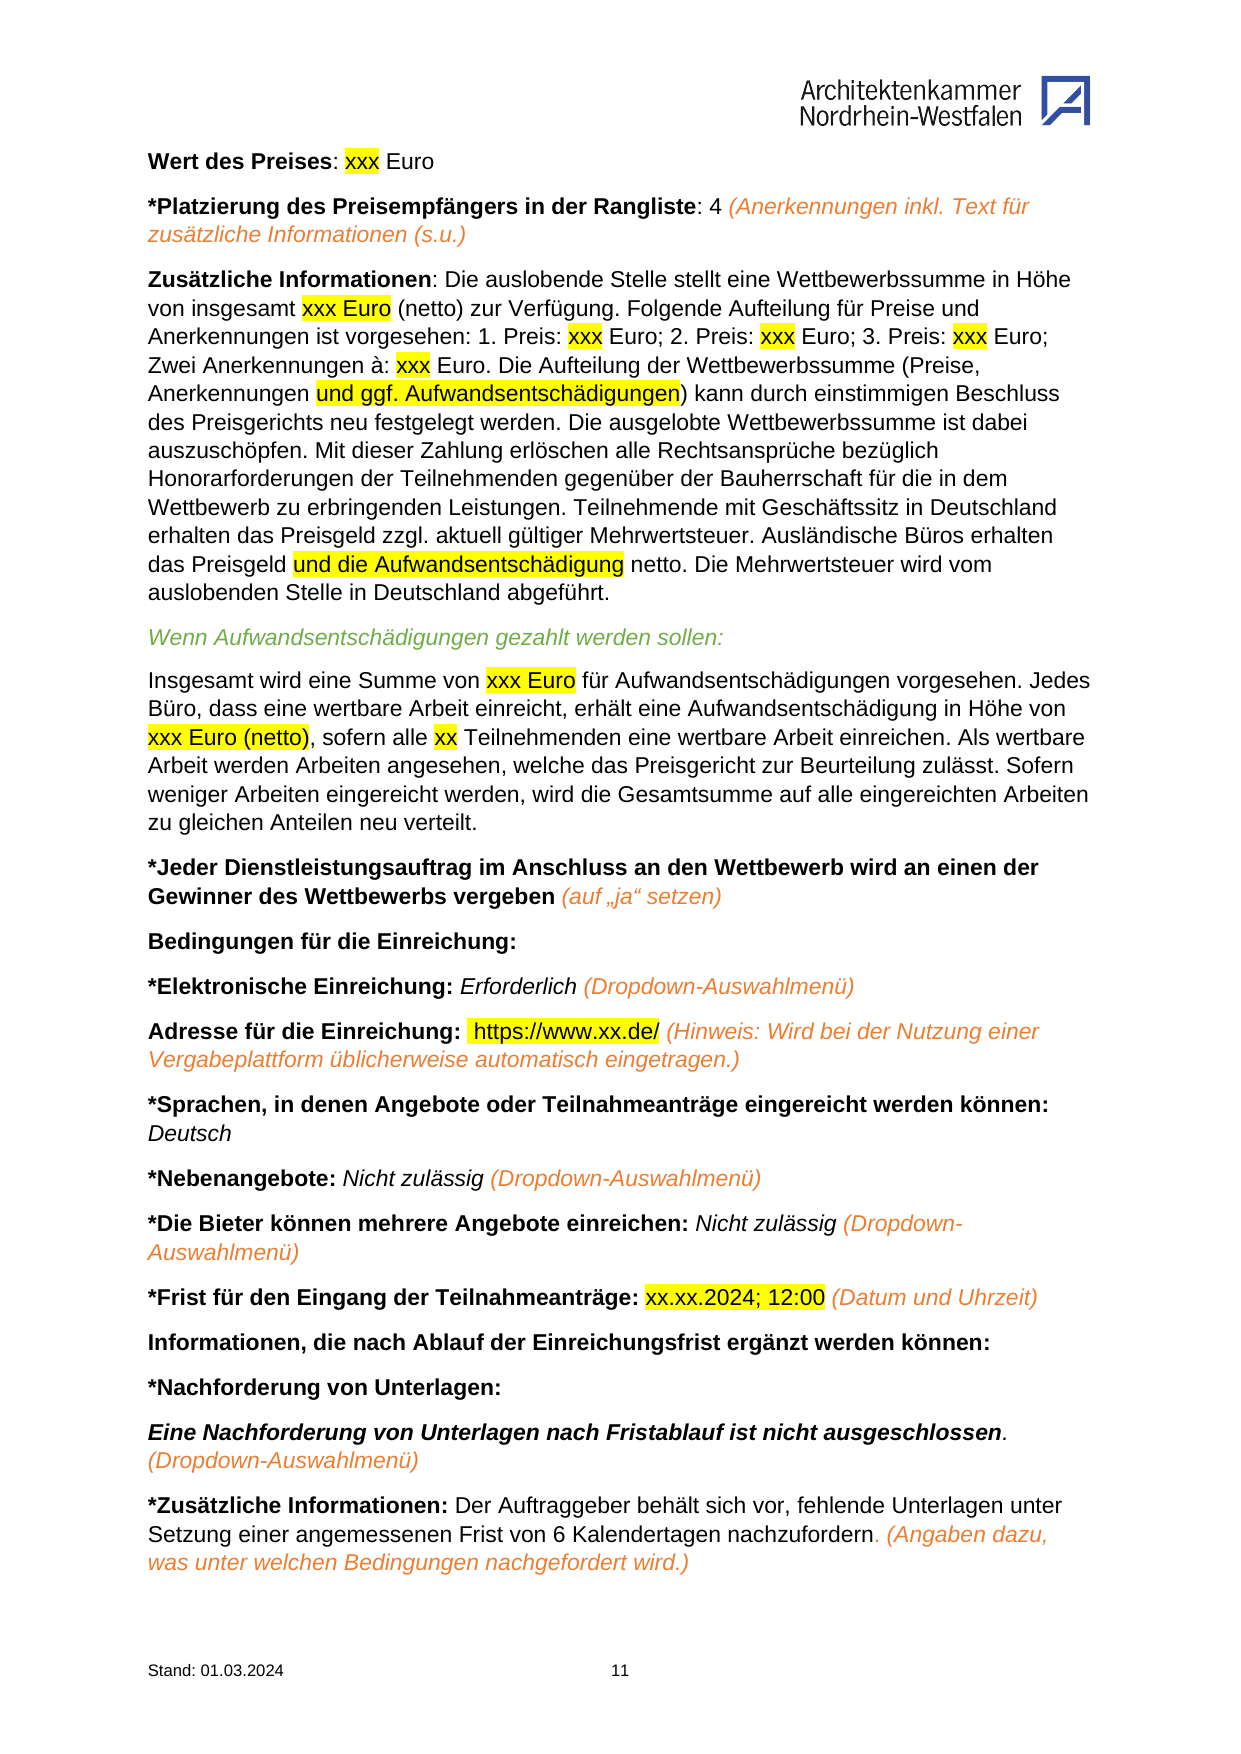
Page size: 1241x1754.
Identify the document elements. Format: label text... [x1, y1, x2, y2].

text *Die Bieter können mehrere Angebote einreichen: Nicht zulässig (Dropdown-Auswahlmenü) [148, 1210, 1093, 1265]
text *Nachforderung von Unterlagen: [148, 1374, 1093, 1400]
text Zusätzliche Informationen: Die auslobende Stelle stellt eine Wettbewerbssumme in Höhe von insgesamt xxx Euro (netto) zur Verfügung. Folgende Aufteilung für Preise und Anerkennungen ist vorgesehen: 1. Preis: xxx Euro; 2. Preis: xxx Euro; 3. Preis: xxx Euro; Zwei Anerkennungen à: xxx Euro. Die Aufteilung der Wettbewerbssumme (Preise, Anerkennungen und ggf. Aufwandsentschädigungen) kann durch einstimmigen Beschluss des Preisgerichts neu festgelegt werden. Die ausgelobte Wettbewerbssumme ist dabei auszuschöpfen. Mit dieser Zahlung erlöschen alle Rechtsansprüche bezüglich Honorarforderungen der Teilnehmenden gegenüber der Bauherrschaft für die in dem Wettbewerb zu erbringenden Leistungen. Teilnehmende mit Geschäftssitz in Deutschland erhalten das Preisgeld zzgl. aktuell gültiger Mehrwertsteuer. Ausländische Büros erhalten das Preisgeld und die Aufwandsentschädigung netto. Die Mehrwertsteuer wird vom auslobenden Stelle in Deutschland abgeführt. [148, 266, 1093, 605]
text Informationen, die nach Ablauf der Einreichungsfrist ergänzt werden können: [148, 1329, 1093, 1355]
text *Platzierung des Preisempfängers in der Rangliste: 4 (Anerkennungen inkl. Text für zusätzliche Informationen (s.u.) [148, 193, 1093, 247]
text Adresse für die Einreichung: https://www.xx.de/ (Hinweis: Wird bei der Nutzung einer Vergabeplattform üblicherweise automatisch eingetragen.) [148, 1018, 1093, 1073]
text Wert des Preises: xxx Euro [148, 148, 345, 174]
text Bedingungen für die Einreichung: [148, 928, 1093, 954]
text *Jeder Dienstleistungsauftrag im Anschluss an den Wettbewerb wird an einen der Gewinner des Wettbewerbs vergeben (auf „ja“ setzen) [148, 854, 1093, 909]
text *Nebenangebote: Nicht zulässig (Dropdown-Auswahlmenü) [148, 1165, 1093, 1191]
text *Elektronische Einreichung: Erforderlich (Dropdown-Auswahlmenü) [148, 973, 1093, 999]
text Insgesamt wird eine Summe von xxx Euro für Aufwandsentschädigungen vorgesehen. Jedes Büro, dass eine wertbare Arbeit einreicht, erhält eine Aufwandsentschädigung in Höhe von xxx Euro (netto), sofern alle xx Teilnehmenden eine wertbare Arbeit einreichen. Als wertbare Arbeit werden Arbeiten angesehen, welche das Preisgericht zur Beurteilung zulässt. Sofern weniger Arbeiten eingereicht werden, wird die Gesamtsumme auf alle eingereichten Arbeiten zu gleichen Anteilen neu verteilt. [148, 667, 1093, 835]
text *Frist für den Eingang der Teilnahmeanträge: xx.xx.2024; 12:00 (Datum und Uhrzeit) [825, 1284, 1093, 1310]
picture [797, 73, 1093, 128]
text *Sprachen, in denen Angebote oder Teilnahmeanträge eingereicht werden können: Deutsch [148, 1091, 1093, 1146]
text *Frist für den Eingang der Teilnahmeanträge: xx.xx.2024; 12:00 (Datum und Uhrzeit) [148, 1284, 645, 1310]
text Wenn Aufwandsentschädigungen gezahlt werden sollen: [148, 624, 1093, 651]
text Wert des Preises: xxx Euro [379, 148, 1093, 174]
text *Zusätzliche Informationen: Der Auftraggeber behält sich vor, fehlende Unterlagen unter Setzung einer angemessenen Frist von 6 Kalendertagen nachzufordern. (Angaben dazu, was unter welchen Bedingungen nachgefordert wird.) [148, 1492, 1093, 1576]
text Eine Nachforderung von Unterlagen nach Fristablauf ist nicht ausgeschlossen. (Dropdown-Auswahlmenü) [148, 1419, 1093, 1474]
